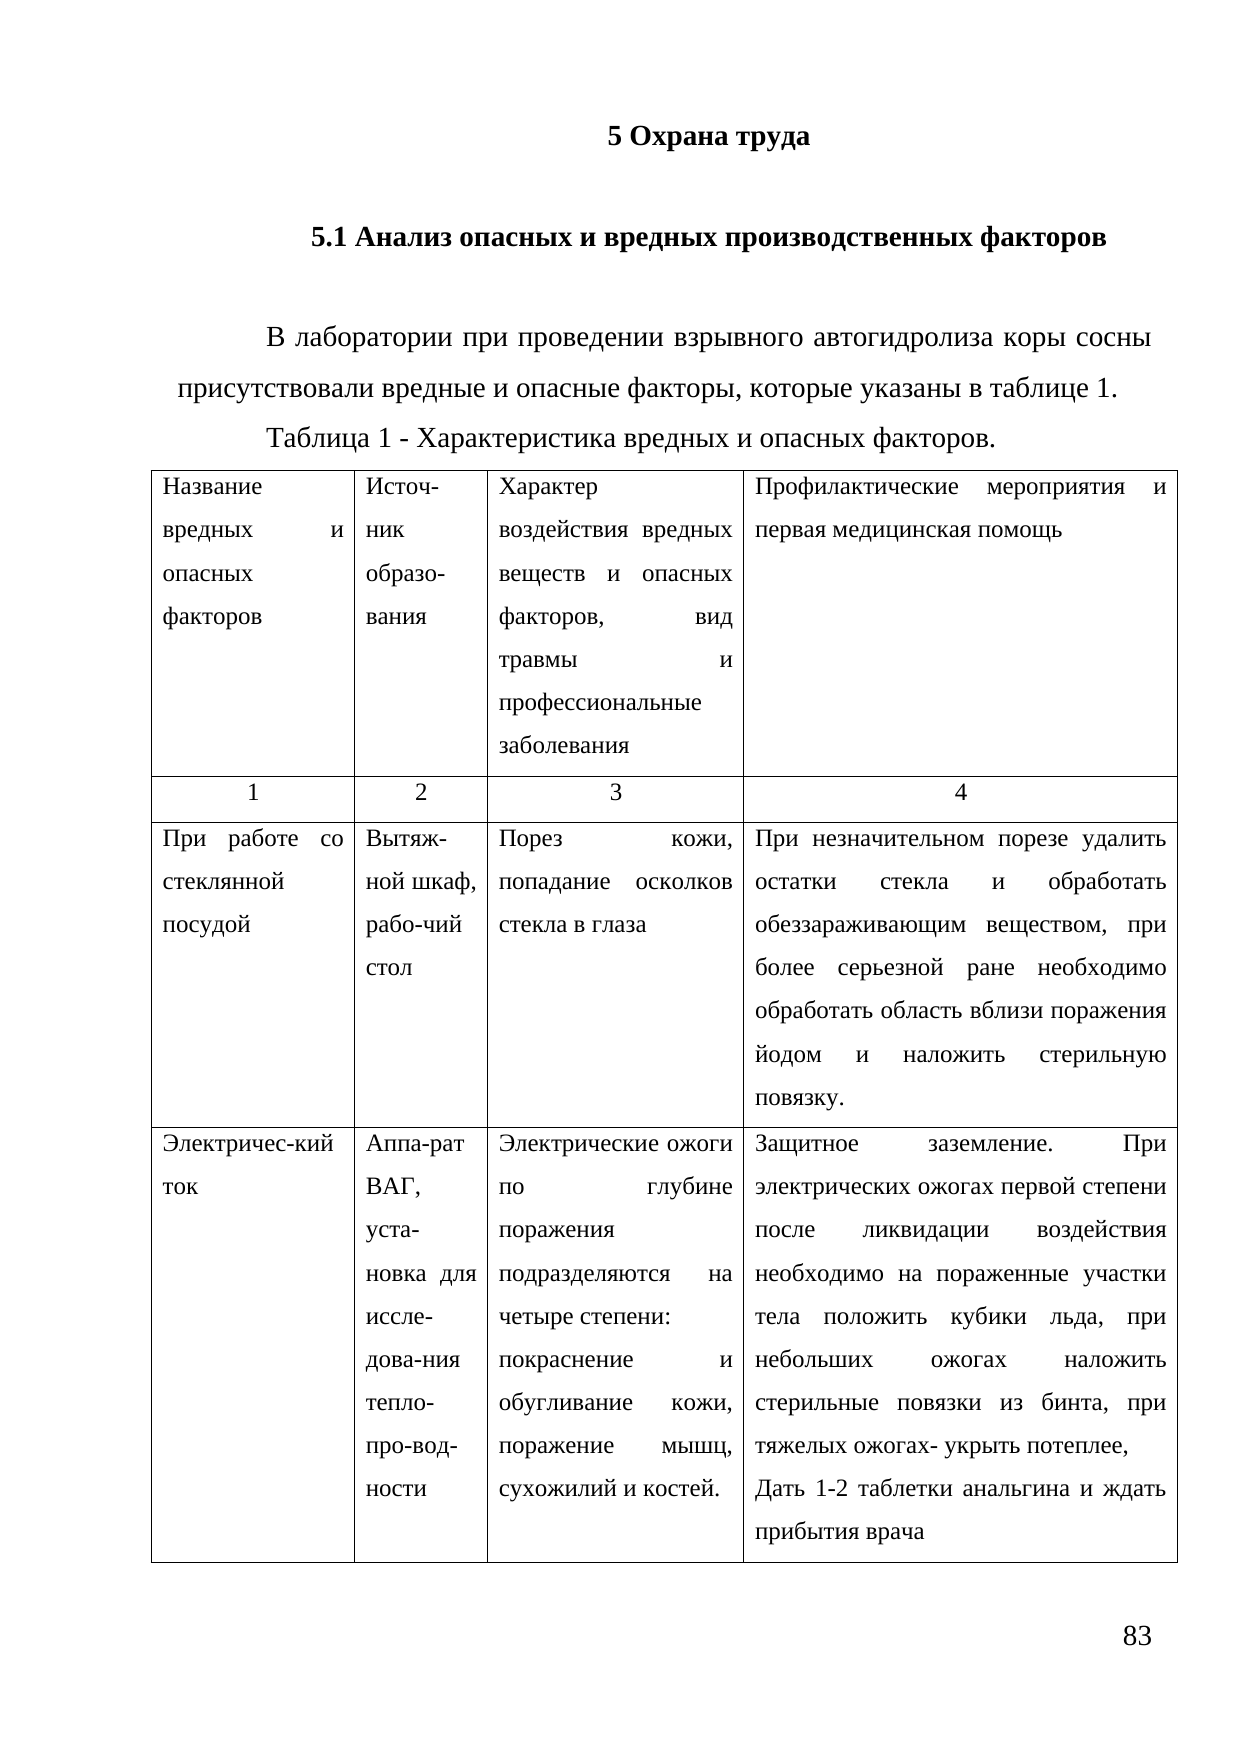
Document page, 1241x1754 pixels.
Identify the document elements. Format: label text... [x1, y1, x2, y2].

table_header Профилактические мероприятия и первая медицинская помощь [744, 471, 1177, 776]
table_header Источ-ник образо-вания [355, 471, 487, 776]
table_cell 4 [744, 777, 1177, 822]
table_cell Защитное заземление. При электрических ожогах первой степени после ликвидации воздействия необходимо на пораженные участки тела положить кубики льда, при небольших ожогах наложить стерильные повязки из бинта, при тяжелых ожогах- укрыть потеплее, Дать 1-2 таблетки анальгина и ждать прибытия врача [744, 1128, 1177, 1562]
text В лаборатории при проведении взрывного автогидролиза коры сосны присутствовали вредные и опасные факторы, которые указаны в таблице 1. [177, 319, 1152, 403]
table_cell 2 [355, 777, 487, 822]
table_cell Аппа-рат ВАГ, уста-новка для иссле-дова-ния тепло-про-вод-ности [355, 1128, 487, 1562]
table_cell 3 [488, 777, 743, 822]
text 5.1 Анализ опасных и вредных производственных факторов [177, 219, 1152, 252]
table_cell При незначительном порезе удалить остатки стекла и обработать обеззараживающим веществом, при более серьезной ране необходимо обработать область вблизи поражения йодом и наложить стерильную повязку. [744, 823, 1177, 1127]
text 5 Охрана труда [177, 118, 1152, 152]
table_cell Порез кожи, попадание осколков стекла в глаза [488, 823, 743, 1127]
table_cell При работе со стеклянной посудой [152, 823, 354, 1127]
table_cell Электричес-кий ток [152, 1128, 354, 1562]
table_header Характер воздействия вредных веществ и опасных факторов, вид травмы и профессиональные заболевания [488, 471, 743, 776]
table_cell Вытяж-ной шкаф, рабо-чий стол [355, 823, 487, 1127]
table_cell Электрические ожоги по глубине поражения подразделяются на четыре степени: покраснение и обугливание кожи, поражение мышц, сухожилий и костей. [488, 1128, 743, 1562]
table_header Название вредных и опасных факторов [152, 471, 354, 776]
table_cell 1 [152, 777, 354, 822]
text Таблица 1 - Характеристика вредных и опасных факторов. [177, 420, 1152, 453]
